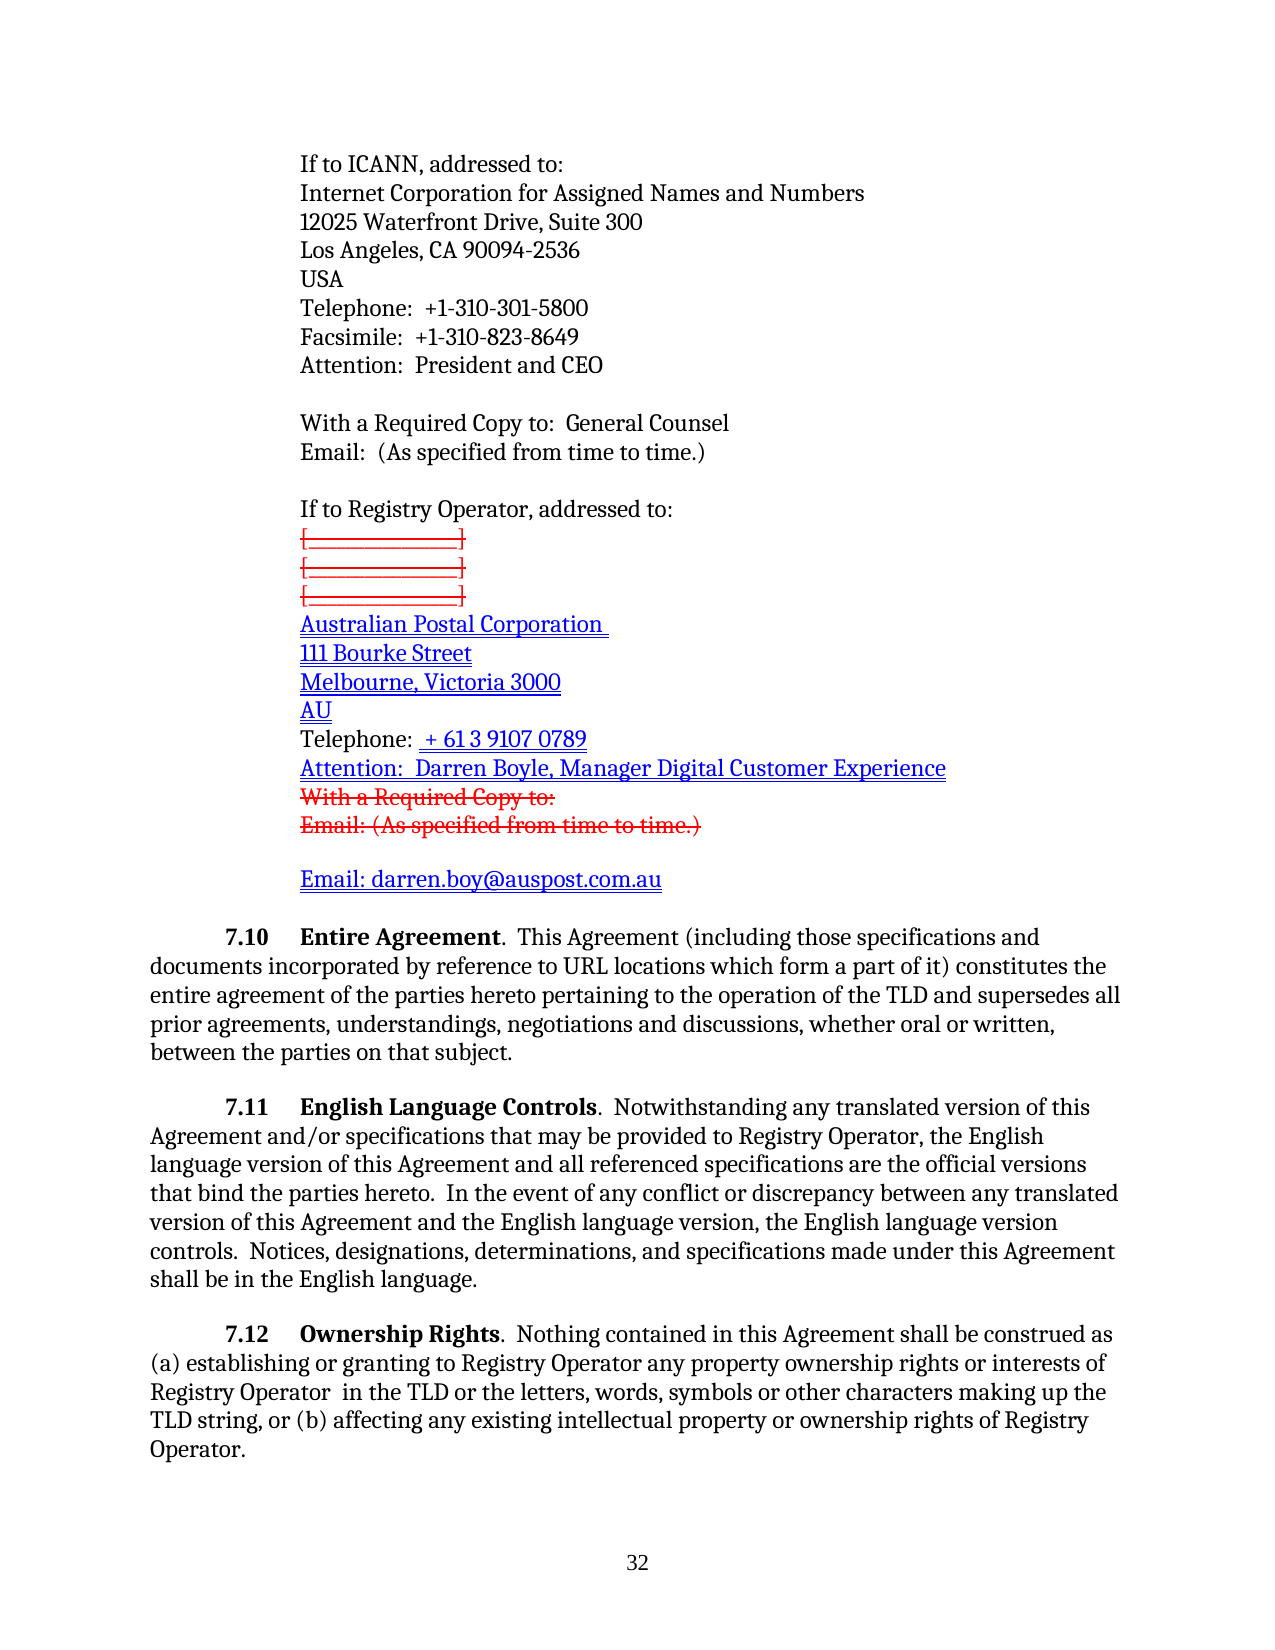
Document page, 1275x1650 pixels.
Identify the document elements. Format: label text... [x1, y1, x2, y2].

text With a Required Copy to: Email: (As specified from time to time.) [300, 782, 1125, 840]
text Melbourne, Victoria 3000 [300, 667, 1125, 696]
text If to ICANN, addressed to: Internet Corporation for Assigned Names and Numbers 12025 Waterfront Drive, Suite 300 Los Angeles, CA 90094-2536 [300, 150, 1125, 265]
text Email: darren.boy@auspost.com.au [300, 865, 1125, 894]
text 111 Bourke Street [300, 639, 1125, 667]
text English Language Controls. Notwithstanding any translated version of this Agreement and/or specifications that may be provided to Registry Operator, the English language version of this Agreement and all referenced specifications are the official versions that bind the parties hereto. In the event of any conflict or discrepancy between any translated version of this Agreement and the English language version, the English language version controls. Notices, designations, determinations, and specifications made under this Agreement shall be in the English language. [150, 1092, 1125, 1294]
text Ownership Rights. Nothing contained in this Agreement shall be construed as (a) establishing or granting to Registry Operator any property ownership rights or interests of Registry Operator in the TLD or the letters, words, symbols or other characters making up the TLD string, or (b) affecting any existing intellectual property or ownership rights of Registry Operator. [150, 1319, 1125, 1464]
text USA Telephone: +1-310-301-5800 Facsimile: +1-310-823-8649 Attention: President and CEO With a Required Copy to: General Counsel Email: (As specified from time to time.) If to Registry Operator, addressed to: [________________] [________________] [________________] Australian Postal Corporation [300, 265, 1125, 639]
text Entire Agreement. This Agreement (including those specifications and documents incorporated by reference to URL locations which form a part of it) constitutes the entire agreement of the parties hereto pertaining to the operation of the TLD and supersedes all prior agreements, understandings, negotiations and discussions, whether oral or written, between the parties on that subject. [150, 922, 1125, 1067]
text AU [300, 696, 1125, 725]
text Telephone: + 61 3 9107 0789 Attention: Darren Boyle, Manager Digital Customer Experience [300, 725, 1125, 782]
